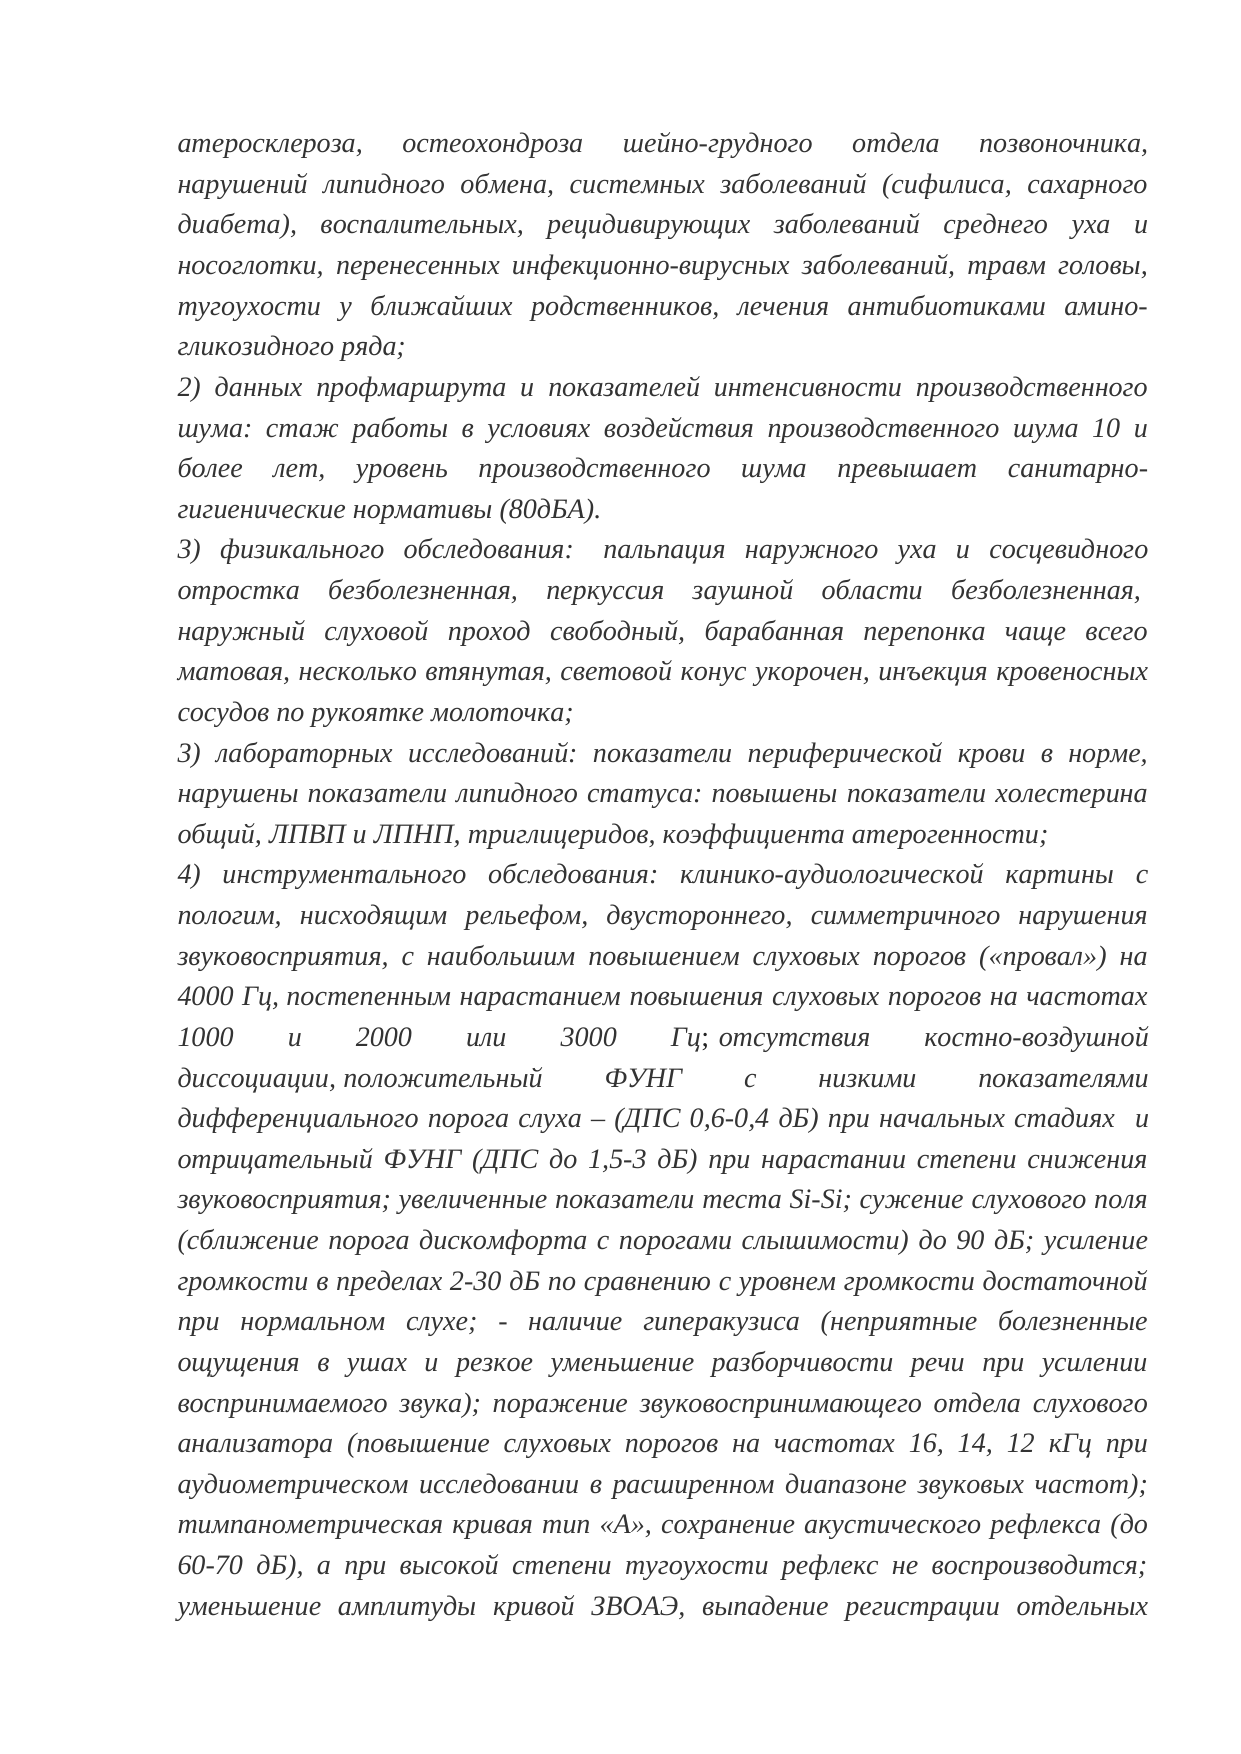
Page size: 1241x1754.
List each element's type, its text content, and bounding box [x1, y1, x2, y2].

text 3) физикального обследования: пальпация наружного уха и сосцевидного отростка безболезненная, перкуссия заушной области безболезненная, наружный слуховой проход свободный, барабанная перепонка чаще всего матовая, несколько втянутая, световой конус укорочен, инъекция кровеносных сосудов по рукоятке молоточка; [177, 524, 1152, 727]
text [177, 118, 1152, 362]
text 3) лабораторных исследований: показатели периферической крови в норме, нарушены показатели липидного статуса: повышены показатели холестерина общий, ЛПВП и ЛПНП, триглицеридов, коэффициента атерогенности; [177, 727, 1152, 849]
text 2) данных профмаршрута и показателей интенсивности производственного шума: стаж работы в условиях воздействия производственного шума 10 и более лет, уровень производственного шума превышает санитарно-гигиенические нормативы (80дБА). [177, 362, 1152, 524]
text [177, 849, 1152, 1621]
